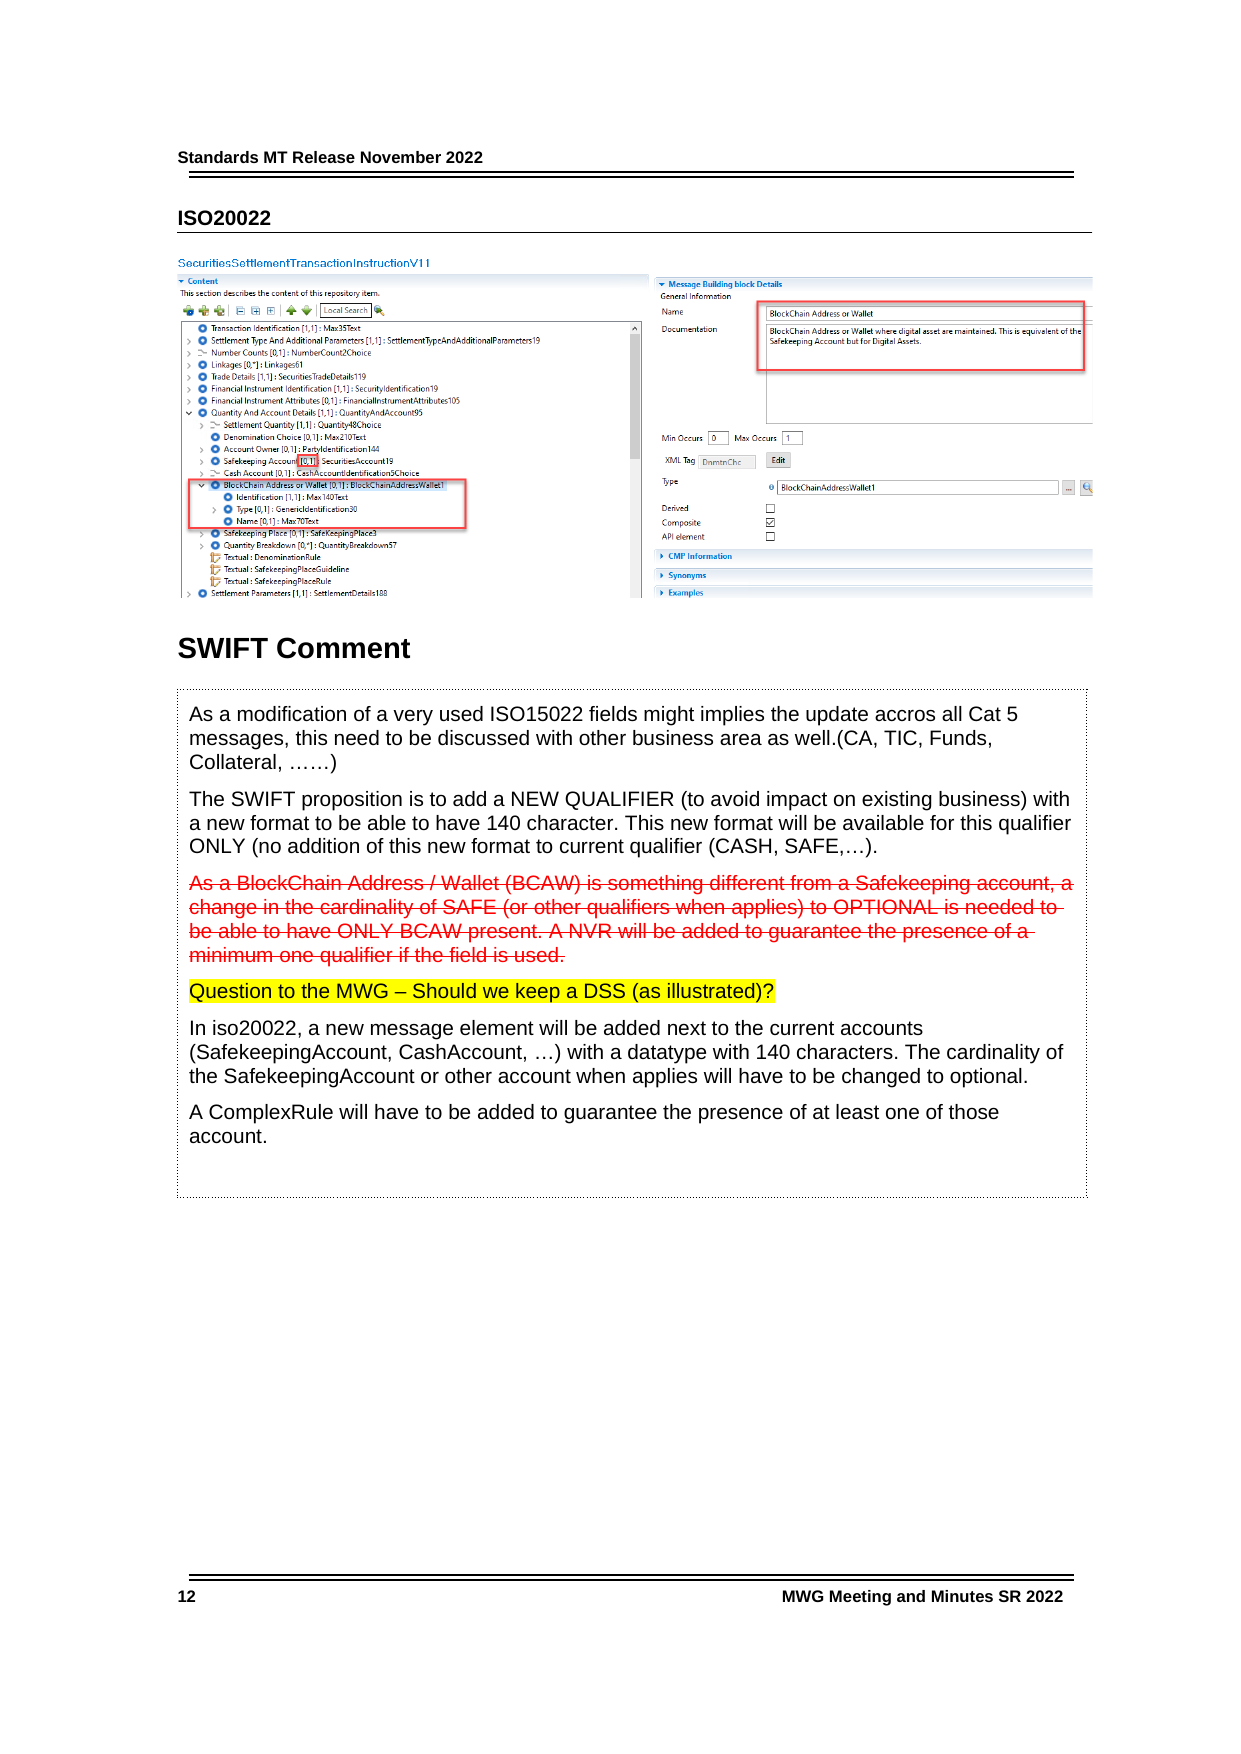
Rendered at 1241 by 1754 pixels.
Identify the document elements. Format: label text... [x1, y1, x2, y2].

text SWIFT Comment [177, 631, 1092, 664]
picture [177, 257, 1093, 598]
table_header As a modification of a very used ISO15022 fields might implies the update accros all Cat 5 messages, this need to be discussed with other business area as well.(CA, TIC, Funds, Collateral, ……) The SWIFT proposition is to add a NEW QUALIFIER (to avoid impact on existing business) with a new format to be able to have 140 character. This new format will be available for this qualifier ONLY (no addition of this new format to current qualifier (CASH, SAFE,…). As a BlockChain Address / Wallet (BCAW) is something different from a Safekeeping account, a change in the cardinality of SAFE (or other qualifiers when applies) to OPTIONAL is needed to be able to have ONLY BCAW present. A NVR will be added to guarantee the presence of a minimum one qualifier if the field is used. Question to the MWG – Should we keep a DSS (as illustrated)? In iso20022, a new message element will be added next to the current accounts (SafekeepingAccount, CashAccount, …) with a datatype with 140 characters. The cardinality of the SafekeepingAccount or other account when applies will have to be changed to optional. A ComplexRule will have to be added to guarantee the presence of at least one of those account. [178, 689, 1086, 1197]
text ISO20022 [177, 206, 1092, 232]
